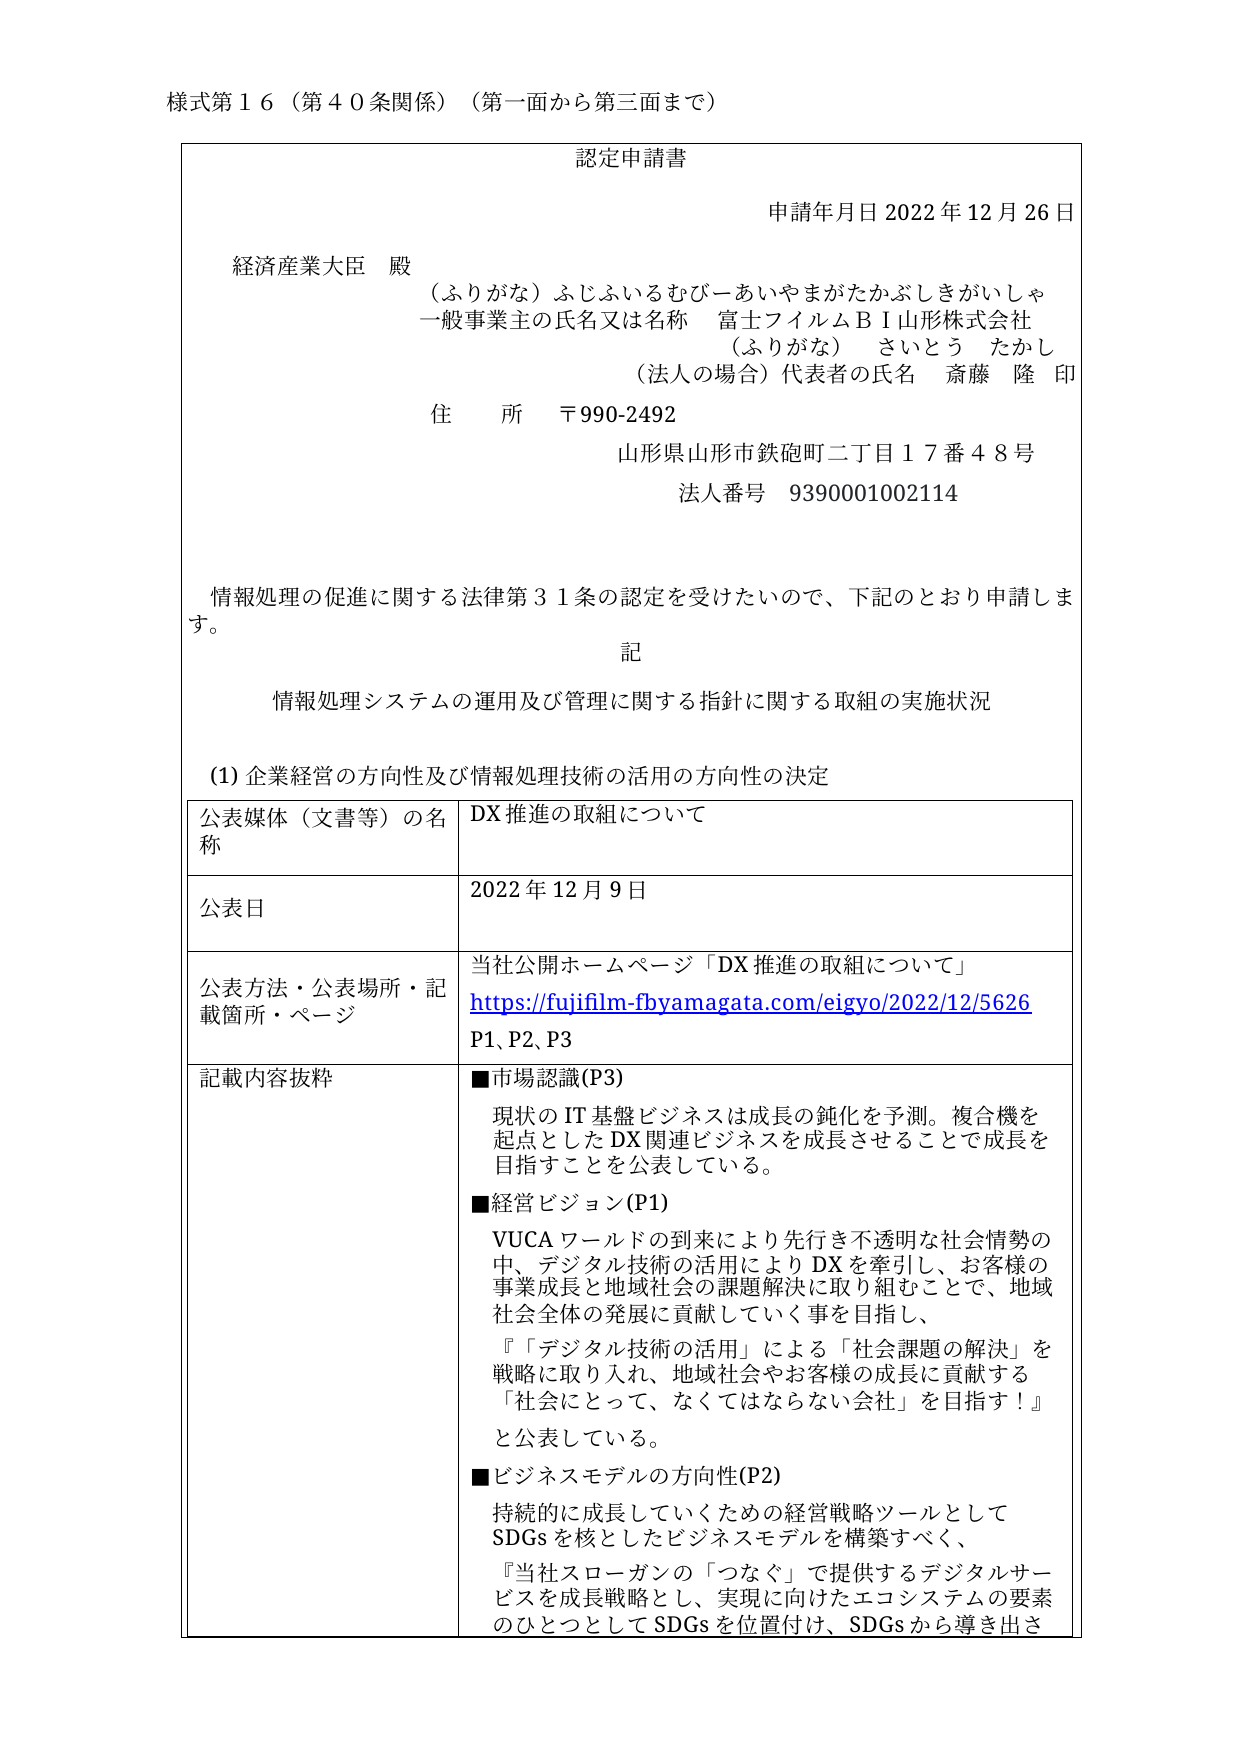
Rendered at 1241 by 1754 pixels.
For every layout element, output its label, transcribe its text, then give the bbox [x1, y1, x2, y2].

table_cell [182, 638, 1081, 1637]
table_header 認定申請書 申請年月日2022年12月26日 経済産業大臣 殿 （ふりがな）ふじふいるむびーあいやまがたかぶしきがいしゃ 一般事業主の氏名又は名称 富士フイルムＢＩ山形株式会社 （ふりがな） さいとう たかし （法人の場合）代表者の氏名 斎藤 隆 印 住所 〒990-2492 山形県山形市鉄砲町二丁目１７番４８号 法人番号 9390001002114 情報処理の促進に関する法律第３１条の認定を受けたいので、下記のとおり申請します。 [182, 144, 1081, 638]
text 様式第１６（第４０条関係）（第一面から第三面まで） [167, 89, 1070, 116]
